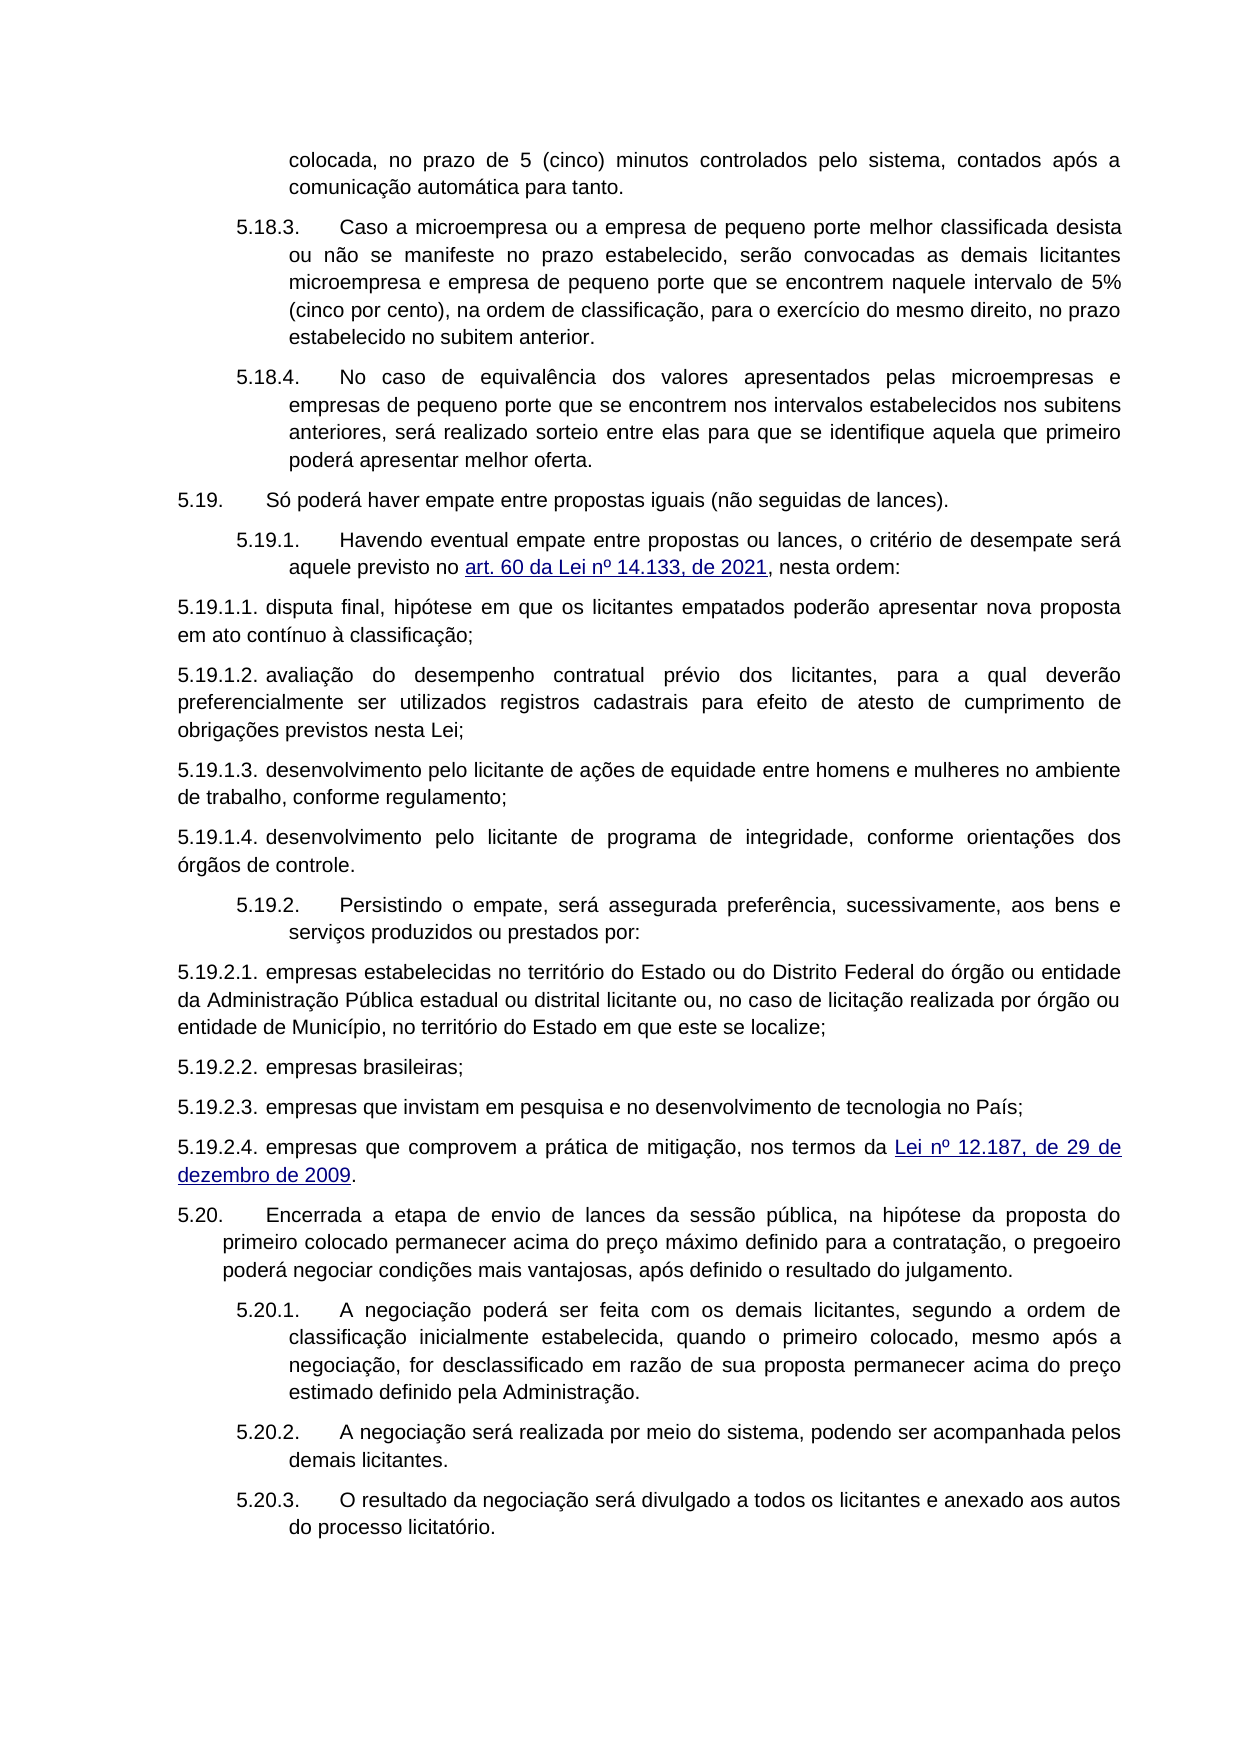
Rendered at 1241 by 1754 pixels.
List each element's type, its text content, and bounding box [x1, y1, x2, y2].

text empresas que invistam em pesquisa e no desenvolvimento de tecnologia no País; [177, 1095, 1122, 1119]
text Havendo eventual empate entre propostas ou lances, o critério de desempate será aquele previsto no art. 60 da Lei nº 14.133, de 2021, nesta ordem: [236, 528, 1122, 579]
text disputa final, hipótese em que os licitantes empatados poderão apresentar nova proposta em ato contínuo à classificação; [177, 595, 1122, 647]
text desenvolvimento pelo licitante de programa de integridade, conforme orientações dos órgãos de controle. [177, 825, 1122, 877]
text A negociação poderá ser feita com os demais licitantes, segundo a ordem de classificação inicialmente estabelecida, quando o primeiro colocado, mesmo após a negociação, for desclassificado em razão de sua proposta permanecer acima do preço estimado definido pela Administração. [236, 1298, 1122, 1404]
text O resultado da negociação será divulgado a todos os licitantes e anexado aos autos do processo licitatório. [236, 1488, 1122, 1539]
text empresas que comprovem a prática de mitigação, nos termos da Lei nº 12.187, de 29 de dezembro de 2009. [177, 1135, 1122, 1187]
text Só poderá haver empate entre propostas iguais (não seguidas de lances). [177, 488, 1122, 512]
text desenvolvimento pelo licitante de ações de equidade entre homens e mulheres no ambiente de trabalho, conforme regulamento; [177, 758, 1122, 809]
text Encerrada a etapa de envio de lances da sessão pública, na hipótese da proposta do primeiro colocado permanecer acima do preço máximo definido para a contratação, o pregoeiro poderá negociar condições mais vantajosas, após definido o resultado do julgamento. [177, 1203, 1122, 1282]
text No caso de equivalência dos valores apresentados pelas microempresas e empresas de pequeno porte que se encontrem nos intervalos estabelecidos nos subitens anteriores, será realizado sorteio entre elas para que se identifique aquela que primeiro poderá apresentar melhor oferta. [236, 365, 1122, 472]
text Caso a microempresa ou a empresa de pequeno porte melhor classificada desista ou não se manifeste no prazo estabelecido, serão convocadas as demais licitantes microempresa e empresa de pequeno porte que se encontrem naquele intervalo de 5% (cinco por cento), na ordem de classificação, para o exercício do mesmo direito, no prazo estabelecido no subitem anterior. [236, 215, 1122, 349]
text avaliação do desempenho contratual prévio dos licitantes, para a qual deverão preferencialmente ser utilizados registros cadastrais para efeito de atesto de cumprimento de obrigações previstos nesta Lei; [177, 663, 1122, 742]
text A negociação será realizada por meio do sistema, podendo ser acompanhada pelos demais licitantes. [236, 1420, 1122, 1472]
text empresas brasileiras; [177, 1055, 1122, 1079]
text Persistindo o empate, será assegurada preferência, sucessivamente, aos bens e serviços produzidos ou prestados por: [236, 893, 1122, 944]
text empresas estabelecidas no território do Estado ou do Distrito Federal do órgão ou entidade da Administração Pública estadual ou distrital licitante ou, no caso de licitação realizada por órgão ou entidade de Município, no território do Estado em que este se localize; [177, 960, 1122, 1039]
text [236, 148, 1122, 199]
